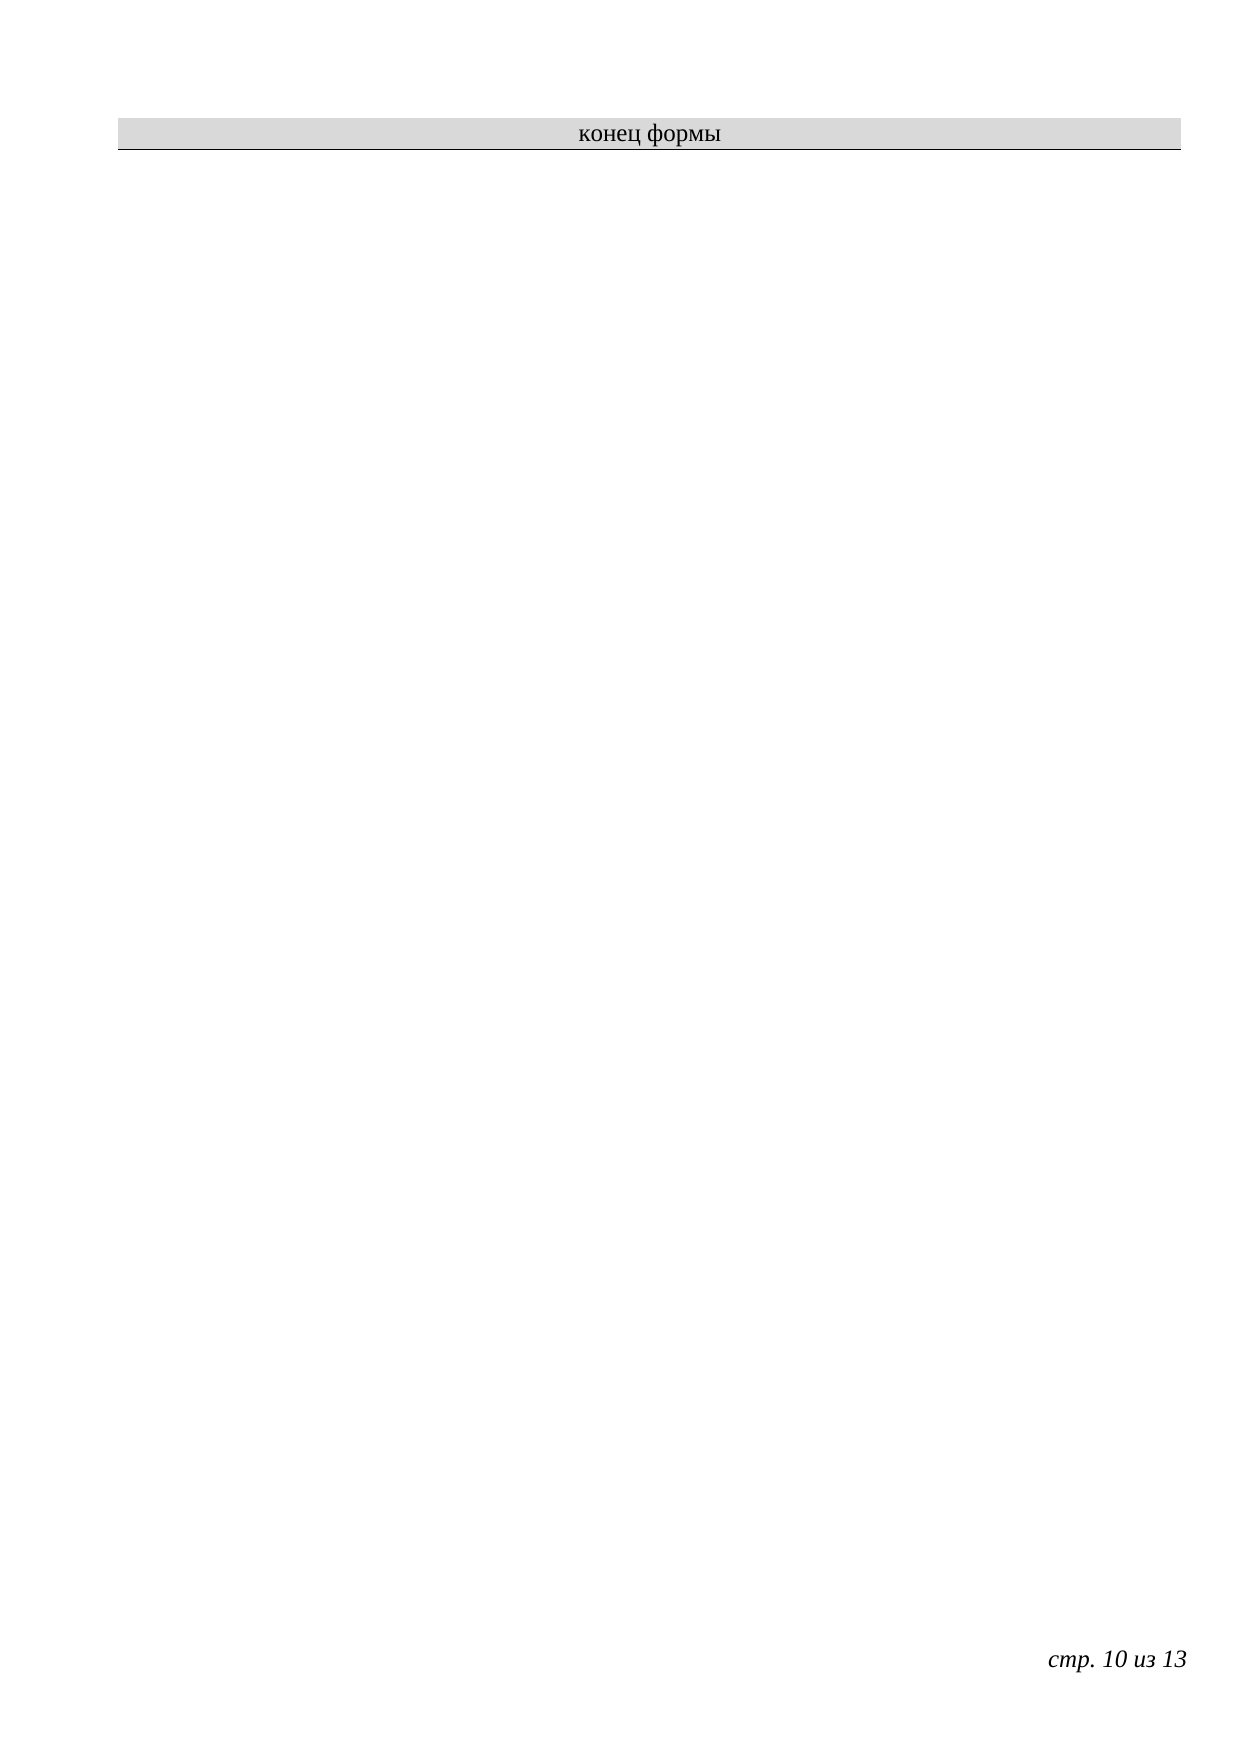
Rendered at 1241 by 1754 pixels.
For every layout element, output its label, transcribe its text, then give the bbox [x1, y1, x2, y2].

text конец формы [118, 118, 1181, 149]
